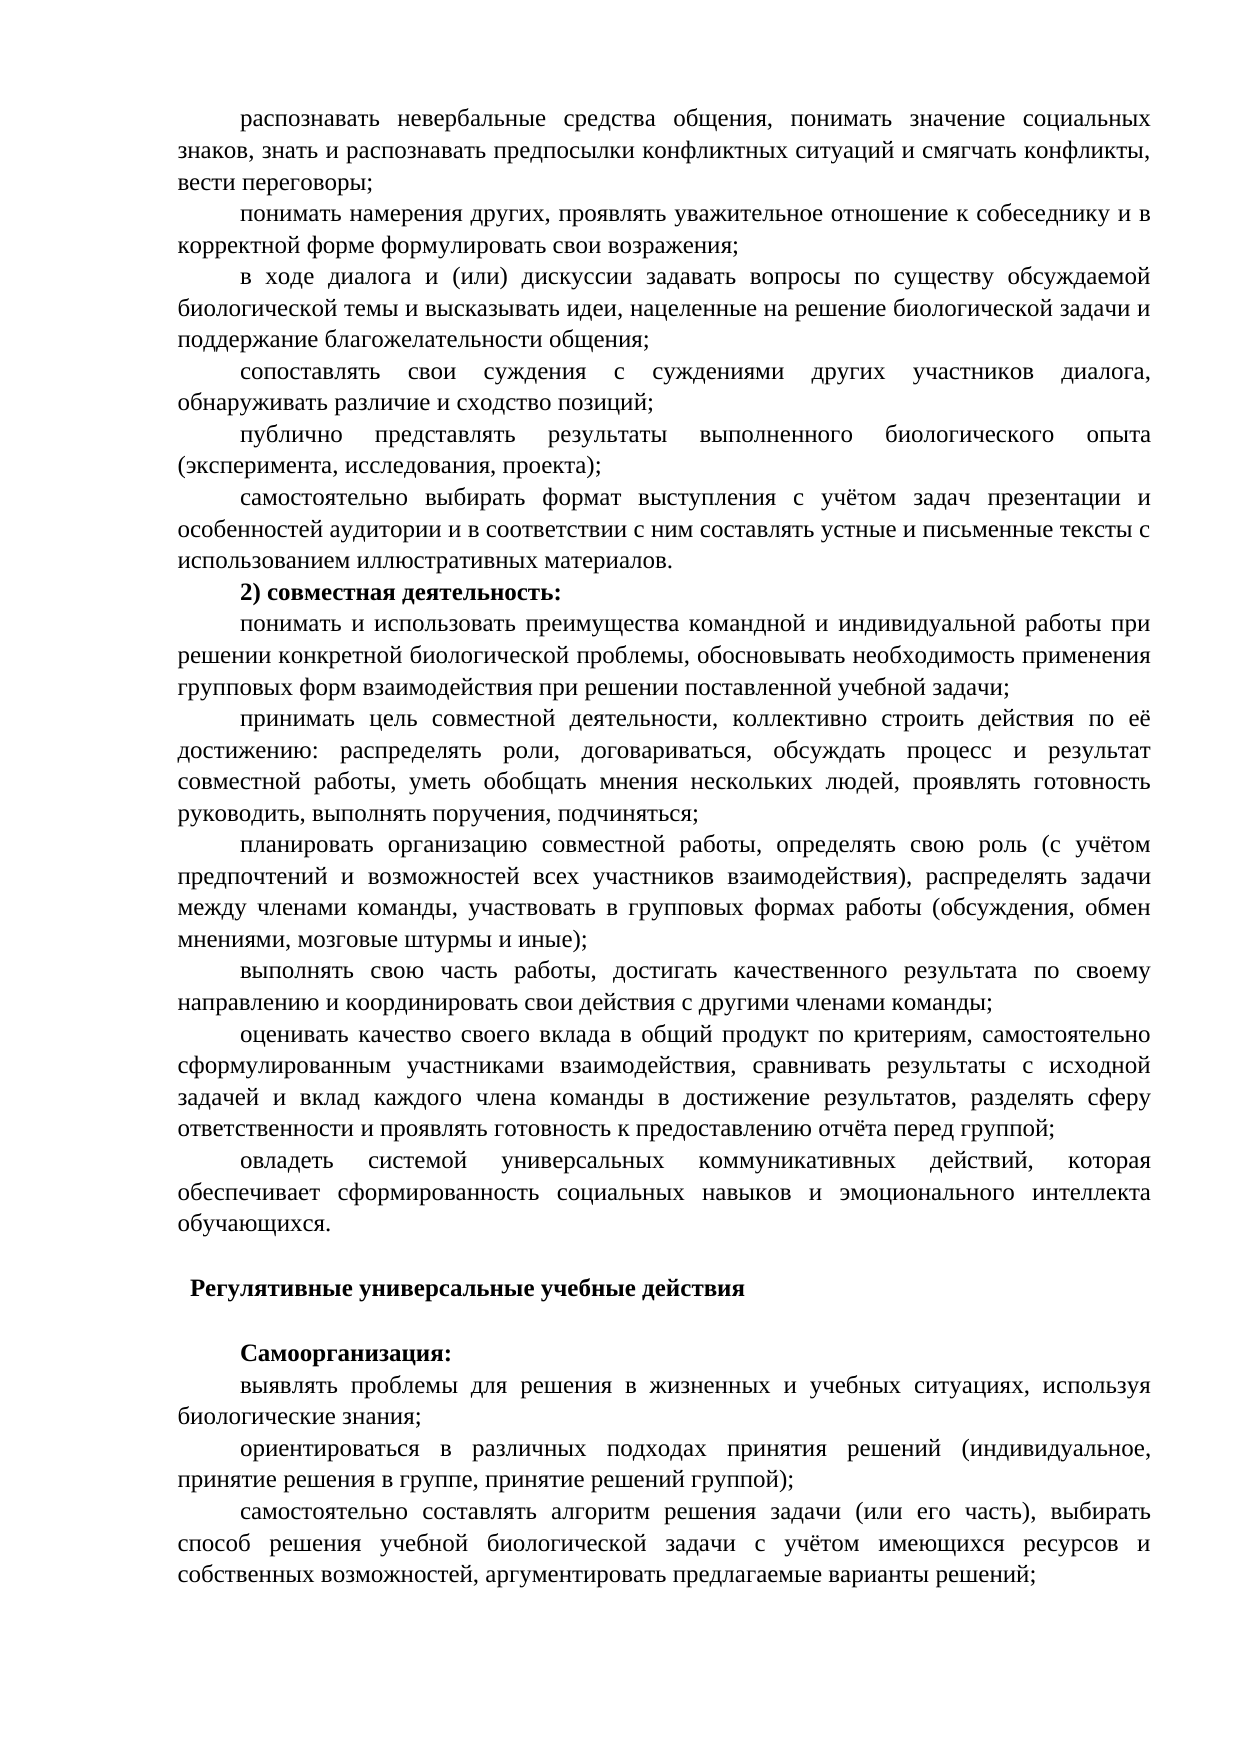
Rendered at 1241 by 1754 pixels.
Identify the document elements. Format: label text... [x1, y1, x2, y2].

text самостоятельно составлять алгоритм решения задачи (или его часть), выбирать способ решения учебной биологической задачи с учётом имеющихся ресурсов и собственных возможностей, аргументировать предлагаемые варианты решений; [177, 1496, 1152, 1588]
text принимать цель совместной деятельности, коллективно строить действия по её достижению: распределять роли, договариваться, обсуждать процесс и результат совместной работы, уметь обобщать мнения нескольких людей, проявлять готовность руководить, выполнять поручения, подчиняться; [177, 703, 1152, 827]
text планировать организацию совместной работы, определять свою роль (с учётом предпочтений и возможностей всех участников взаимодействия), распределять задачи между членами команды, участвовать в групповых формах работы (обсуждения, обмен мнениями, мозговые штурмы и иные); [177, 829, 1152, 953]
text в ходе диалога и (или) дискуссии задавать вопросы по существу обсуждаемой биологической темы и высказывать идеи, нацеленные на решение биологической задачи и поддержание благожелательности общения; [177, 261, 1152, 353]
text 2) совместная деятельность: [177, 577, 1152, 606]
text оценивать качество своего вклада в общий продукт по критериям, самостоятельно сформулированным участниками взаимодействия, сравнивать результаты с исходной задачей и вклад каждого члена команды в достижение результатов, разделять сферу ответственности и проявлять готовность к предоставлению отчёта перед группой; [177, 1019, 1152, 1142]
text ориентироваться в различных подходах принятия решений (индивидуальное, принятие решения в группе, принятие решений группой); [177, 1433, 1152, 1493]
text сопоставлять свои суждения с суждениями других участников диалога, обнаруживать различие и сходство позиций; [177, 356, 1152, 416]
text распознавать невербальные средства общения, понимать значение социальных знаков, знать и распознавать предпосылки конфликтных ситуаций и смягчать конфликты, вести переговоры; [177, 103, 1152, 195]
text публично представлять результаты выполненного биологического опыта (эксперимента, исследования, проекта); [177, 419, 1152, 479]
text понимать намерения других, проявлять уважительное отношение к собеседнику и в корректной форме формулировать свои возражения; [177, 198, 1152, 258]
text выявлять проблемы для решения в жизненных и учебных ситуациях, используя биологические знания; [177, 1370, 1152, 1430]
text самостоятельно выбирать формат выступления с учётом задач презентации и особенностей аудитории и в соответствии с ним составлять устные и письменные тексты с использованием иллюстративных материалов. [177, 482, 1152, 574]
text Регулятивные универсальные учебные действия [190, 1273, 1152, 1302]
text Самоорганизация: [177, 1338, 1152, 1367]
text выполнять свою часть работы, достигать качественного результата по своему направлению и координировать свои действия с другими членами команды; [177, 956, 1152, 1016]
text понимать и использовать преимущества командной и индивидуальной работы при решении конкретной биологической проблемы, обосновывать необходимость применения групповых форм взаимодействия при решении поставленной учебной задачи; [177, 608, 1152, 700]
text овладеть системой универсальных коммуникативных действий, которая обеспечивает сформированность социальных навыков и эмоционального интеллекта обучающихся. [177, 1145, 1152, 1237]
